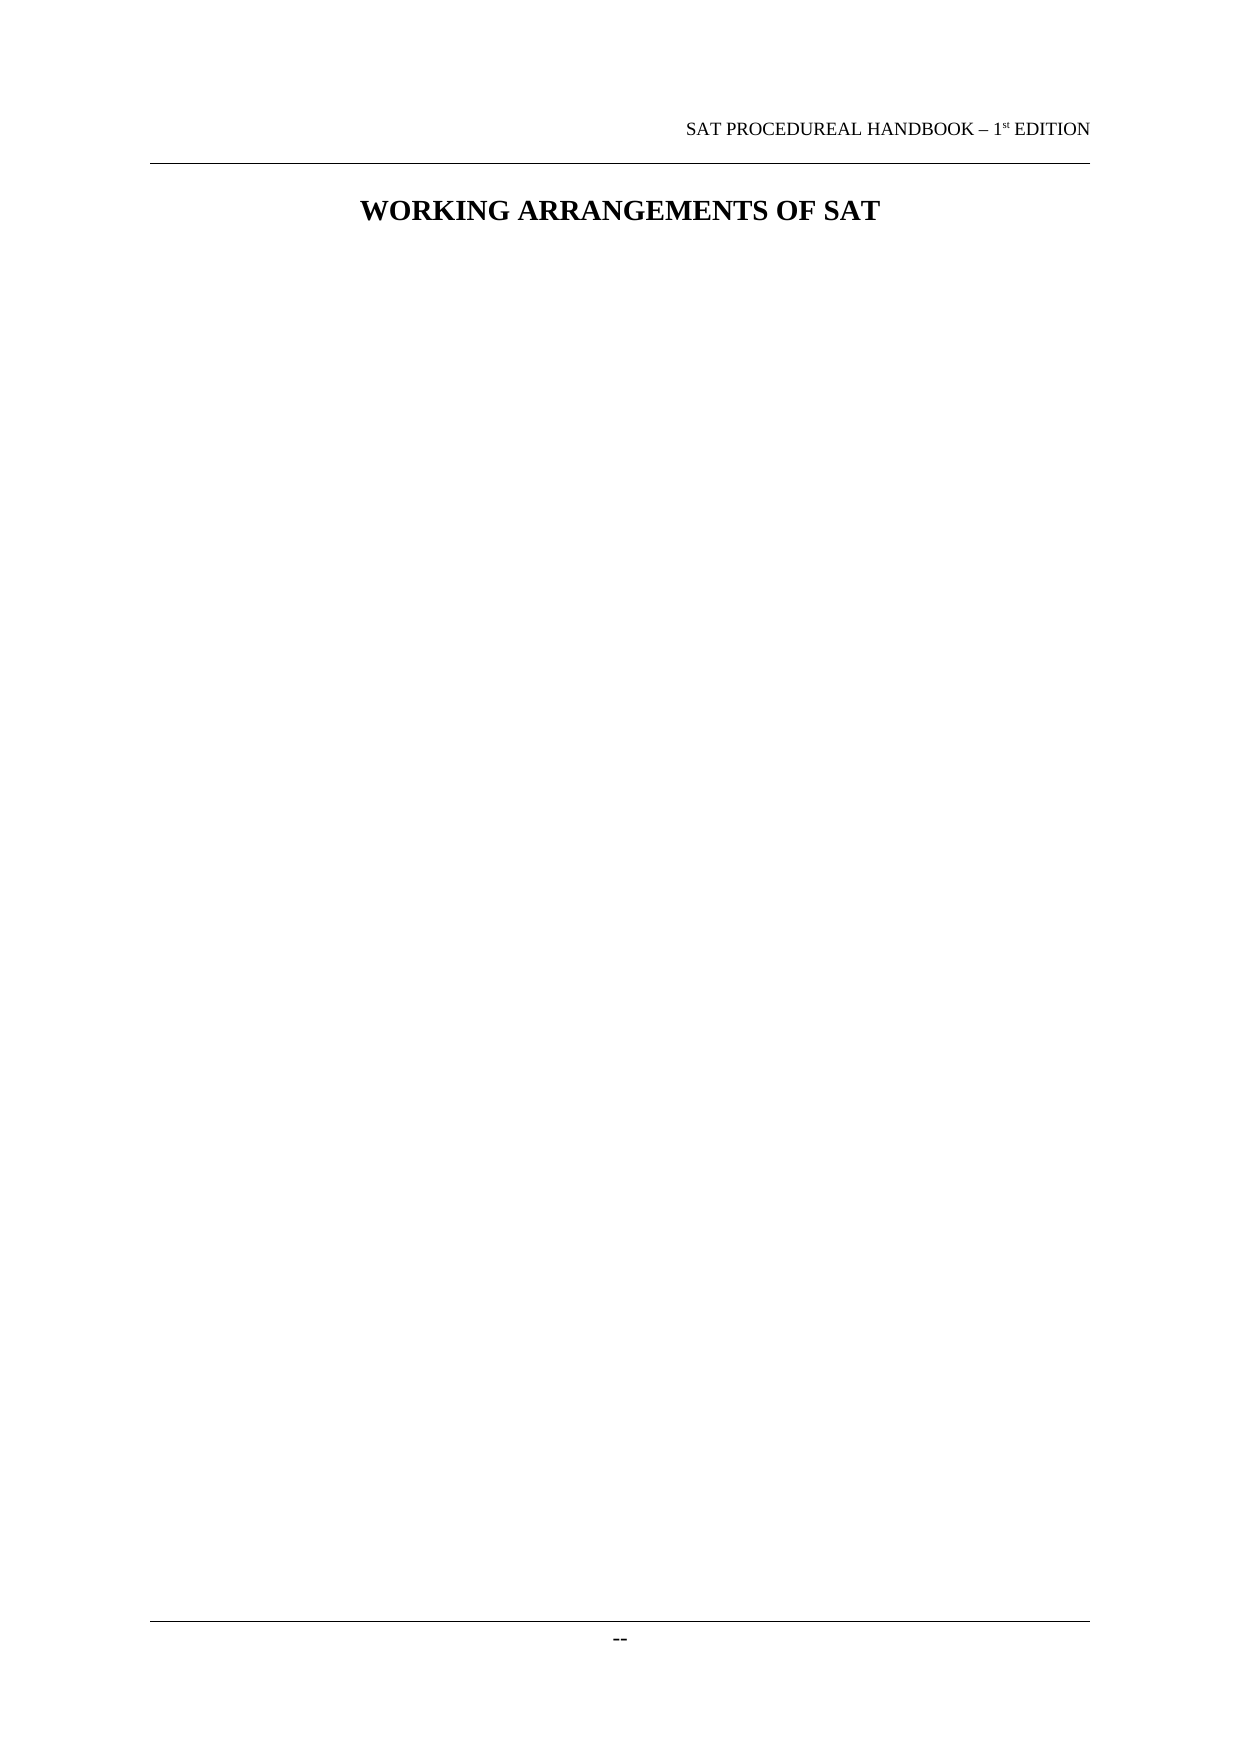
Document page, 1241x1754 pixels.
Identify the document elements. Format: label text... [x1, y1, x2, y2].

text WORKING ARRANGEMENTS OF SAT [150, 193, 1090, 226]
